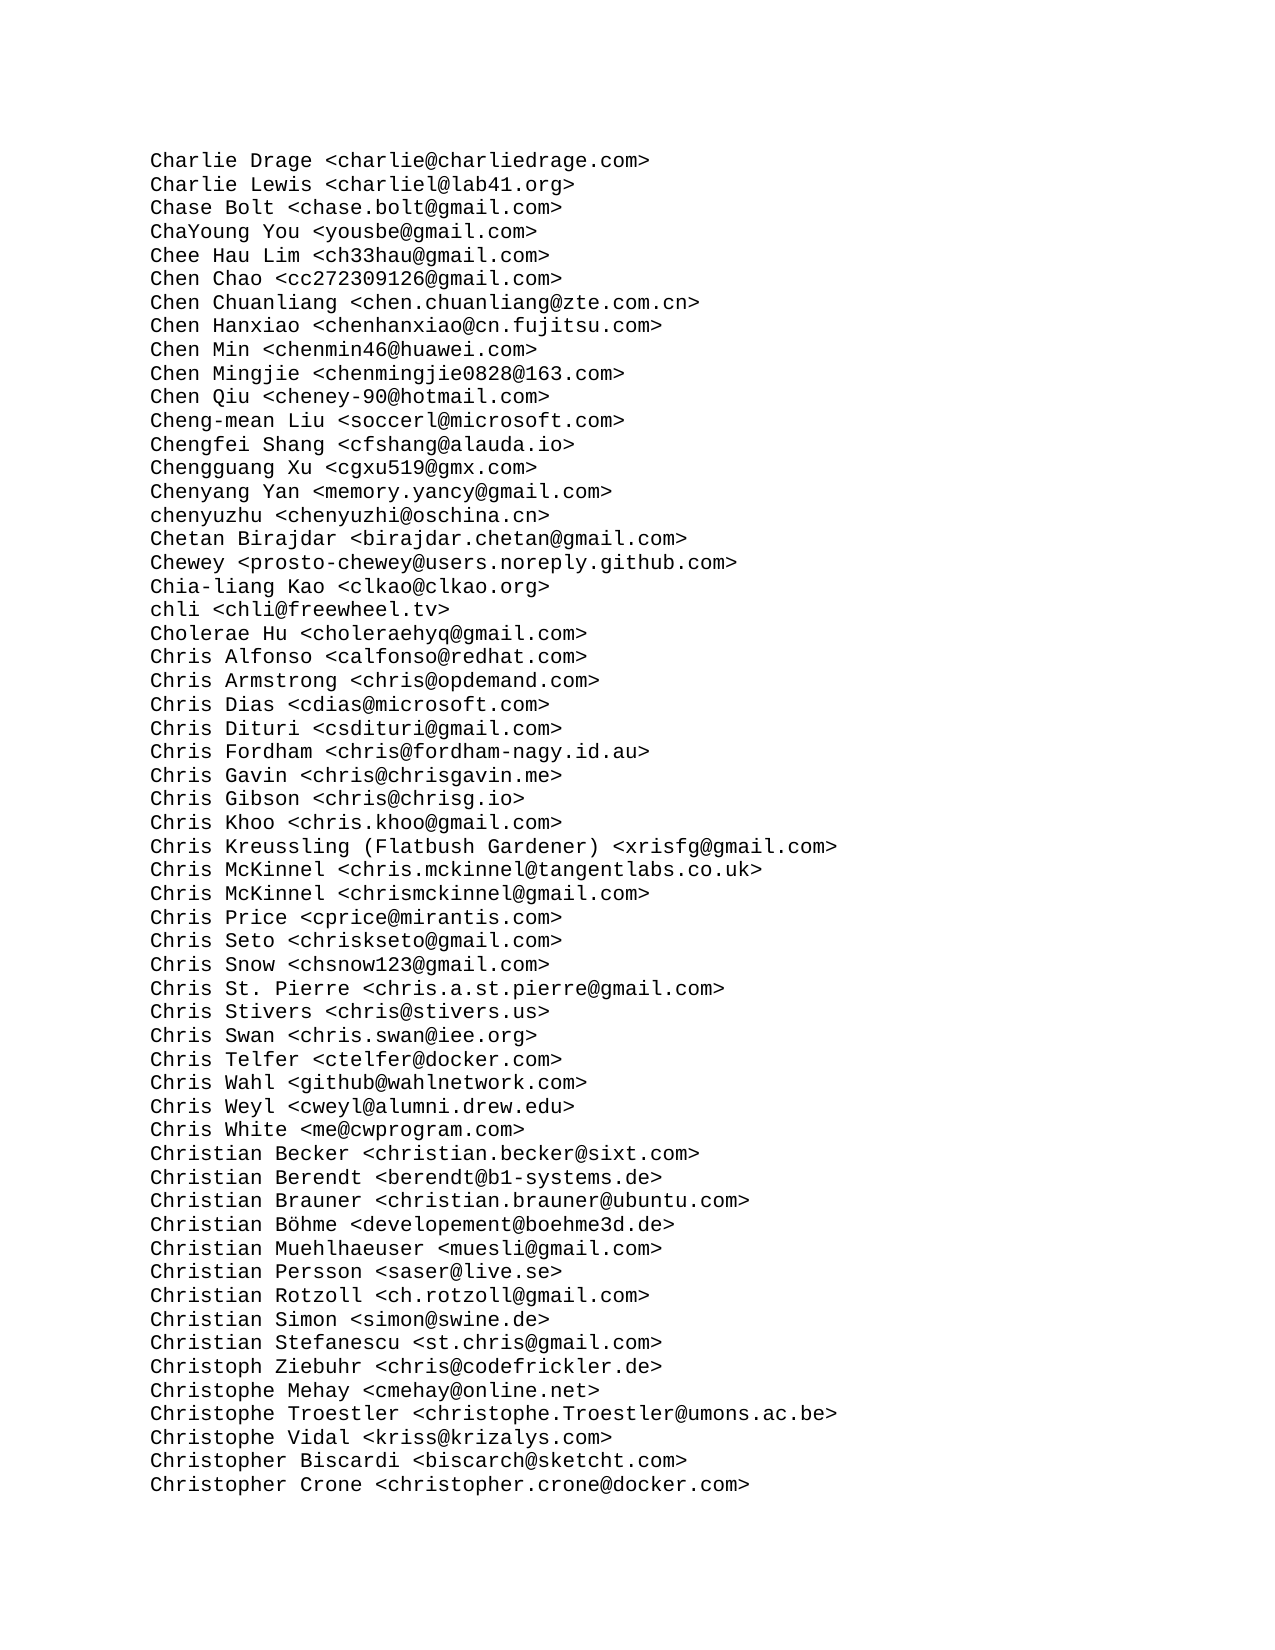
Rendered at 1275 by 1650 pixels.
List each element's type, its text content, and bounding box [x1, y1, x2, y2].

text Chee Hau Lim <ch33hau@gmail.com> [150, 244, 1125, 268]
text Chris Khoo <chris.khoo@gmail.com> [150, 812, 1125, 836]
text Christoph Ziebuhr <chris@codefrickler.de> [150, 1356, 1125, 1379]
text Chen Chuanliang <chen.chuanliang@zte.com.cn> [150, 292, 1125, 316]
text Chen Chao <cc272309126@gmail.com> [150, 268, 1125, 292]
text Chris Snow <chsnow123@gmail.com> [150, 954, 1125, 978]
text Charlie Drage <charlie@charliedrage.com> [150, 150, 1125, 174]
text Chris Kreussling (Flatbush Gardener) <xrisfg@gmail.com> [150, 836, 1125, 859]
text Christophe Vidal <kriss@krizalys.com> [150, 1427, 1125, 1451]
text Chris Dituri <csdituri@gmail.com> [150, 717, 1125, 741]
text Chengfei Shang <cfshang@alauda.io> [150, 434, 1125, 457]
text Chris Alfonso <calfonso@redhat.com> [150, 647, 1125, 670]
text Charlie Lewis <charliel@lab41.org> [150, 174, 1125, 197]
text Chewey <prosto-chewey@users.noreply.github.com> [150, 552, 1125, 576]
text Chase Bolt <chase.bolt@gmail.com> [150, 197, 1125, 221]
text Christian Muehlhaeuser <muesli@gmail.com> [150, 1238, 1125, 1261]
text Chen Min <chenmin46@huawei.com> [150, 339, 1125, 363]
text Chris Dias <cdias@microsoft.com> [150, 694, 1125, 717]
text Chris McKinnel <chris.mckinnel@tangentlabs.co.uk> [150, 859, 1125, 883]
text Christian Brauner <christian.brauner@ubuntu.com> [150, 1190, 1125, 1214]
text Christian Berendt <berendt@b1-systems.de> [150, 1167, 1125, 1190]
text Chris Stivers <chris@stivers.us> [150, 1001, 1125, 1025]
text Chia-liang Kao <clkao@clkao.org> [150, 576, 1125, 599]
text Christian Stefanescu <st.chris@gmail.com> [150, 1332, 1125, 1356]
text Chengguang Xu <cgxu519@gmx.com> [150, 457, 1125, 481]
text Chris St. Pierre <chris.a.st.pierre@gmail.com> [150, 978, 1125, 1001]
text Chris White <me@cwprogram.com> [150, 1119, 1125, 1143]
text Chris Gavin <chris@chrisgavin.me> [150, 765, 1125, 788]
text Chris Price <cprice@mirantis.com> [150, 907, 1125, 930]
text Chris Armstrong <chris@opdemand.com> [150, 670, 1125, 694]
text Chris McKinnel <chrismckinnel@gmail.com> [150, 883, 1125, 907]
text Chetan Birajdar <birajdar.chetan@gmail.com> [150, 528, 1125, 552]
text Cholerae Hu <choleraehyq@gmail.com> [150, 623, 1125, 647]
text chli <chli@freewheel.tv> [150, 599, 1125, 623]
text Chen Hanxiao <chenhanxiao@cn.fujitsu.com> [150, 316, 1125, 339]
text Chen Mingjie <chenmingjie0828@163.com> [150, 363, 1125, 386]
text Christopher Crone <christopher.crone@docker.com> [150, 1474, 1125, 1498]
text Christian Simon <simon@swine.de> [150, 1309, 1125, 1332]
text Christian Persson <saser@live.se> [150, 1261, 1125, 1285]
text Chen Qiu <cheney-90@hotmail.com> [150, 386, 1125, 410]
text Chris Telfer <ctelfer@docker.com> [150, 1048, 1125, 1072]
text Chris Weyl <cweyl@alumni.drew.edu> [150, 1096, 1125, 1119]
text Christopher Biscardi <biscarch@sketcht.com> [150, 1451, 1125, 1474]
text Chenyang Yan <memory.yancy@gmail.com> [150, 481, 1125, 505]
text Christophe Troestler <christophe.Troestler@umons.ac.be> [150, 1403, 1125, 1427]
text Chris Wahl <github@wahlnetwork.com> [150, 1072, 1125, 1096]
text Chris Swan <chris.swan@iee.org> [150, 1025, 1125, 1048]
text Chris Fordham <chris@fordham-nagy.id.au> [150, 741, 1125, 765]
text chenyuzhu <chenyuzhi@oschina.cn> [150, 505, 1125, 528]
text Chris Seto <chriskseto@gmail.com> [150, 930, 1125, 954]
text Chris Gibson <chris@chrisg.io> [150, 788, 1125, 812]
text Christophe Mehay <cmehay@online.net> [150, 1379, 1125, 1403]
text ChaYoung You <yousbe@gmail.com> [150, 221, 1125, 244]
text Christian Rotzoll <ch.rotzoll@gmail.com> [150, 1285, 1125, 1309]
text Cheng-mean Liu <soccerl@microsoft.com> [150, 410, 1125, 434]
text Christian Becker <christian.becker@sixt.com> [150, 1143, 1125, 1167]
text Christian Böhme <developement@boehme3d.de> [150, 1214, 1125, 1238]
